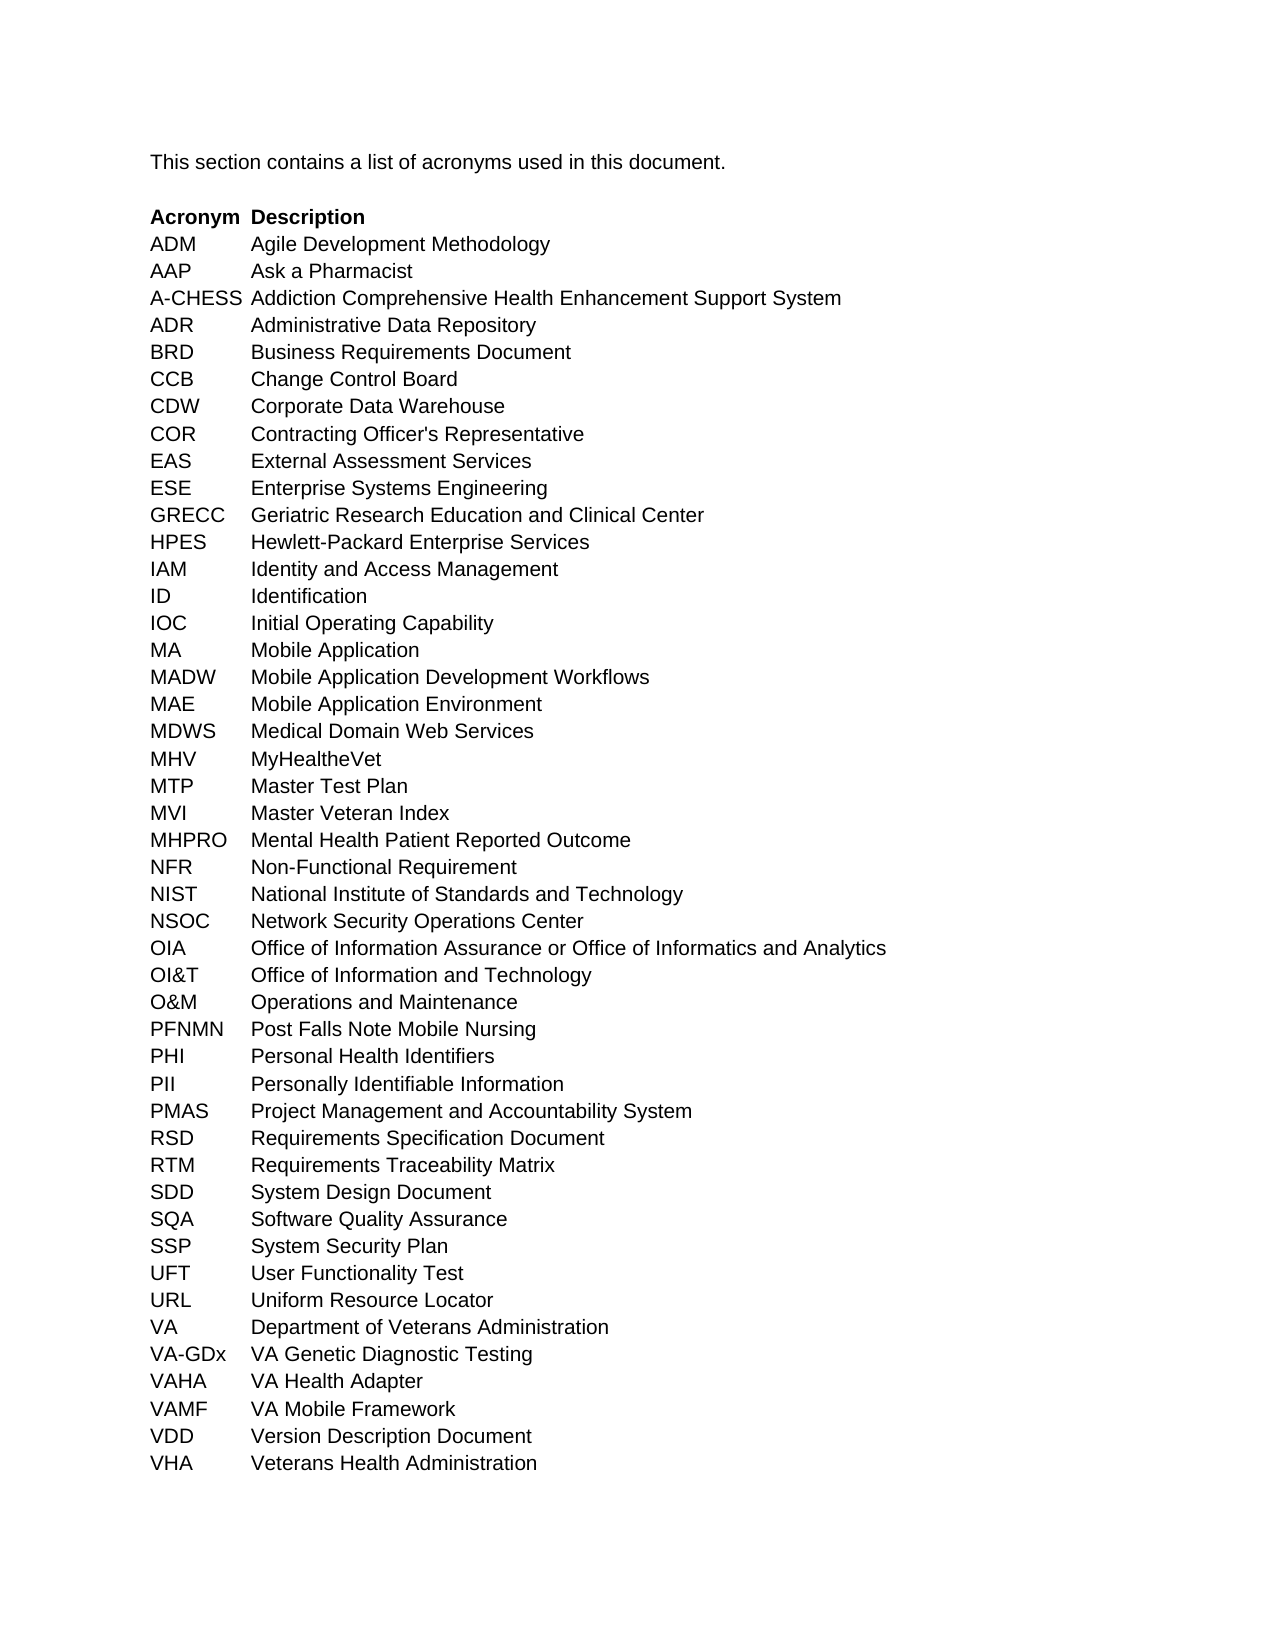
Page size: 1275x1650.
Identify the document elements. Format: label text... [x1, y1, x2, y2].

table_cell CDW [149, 393, 249, 420]
table_cell OI&T [149, 961, 249, 988]
table_cell CCB [149, 366, 249, 393]
table_cell VA-GDx [149, 1341, 249, 1368]
table_cell Change Control Board [249, 366, 894, 393]
table_cell Office of Information Assurance or Office of Informatics and Analytics [249, 934, 894, 961]
table_cell PII [149, 1070, 249, 1097]
table_cell System Security Plan [249, 1232, 894, 1259]
table_cell System Design Document [249, 1178, 894, 1205]
table_cell PFNMN [149, 1016, 249, 1043]
table_cell Non-Functional Requirement [249, 853, 894, 880]
table_cell RTM [149, 1151, 249, 1178]
table_cell MDWS [149, 718, 249, 745]
table_cell Veterans Health Administration [249, 1449, 894, 1476]
table_cell Corporate Data Warehouse [249, 393, 894, 420]
table_cell Enterprise Systems Engineering [249, 474, 894, 501]
table_cell Version Description Document [249, 1422, 894, 1449]
table_cell PHI [149, 1043, 249, 1070]
table_cell AAP [149, 257, 249, 284]
table_cell VA Mobile Framework [249, 1395, 894, 1422]
table_cell Master Veteran Index [249, 799, 894, 826]
table_cell National Institute of Standards and Technology [249, 880, 894, 907]
table_cell Network Security Operations Center [249, 907, 894, 934]
table_cell OIA [149, 934, 249, 961]
table_cell MADW [149, 664, 249, 691]
table_header Description [249, 203, 894, 230]
table_cell Mobile Application [249, 636, 894, 663]
table_cell MAE [149, 691, 249, 718]
table_cell SQA [149, 1205, 249, 1232]
table_cell ID [149, 582, 249, 609]
table_cell Administrative Data Repository [249, 311, 894, 338]
table_cell UFT [149, 1259, 249, 1286]
table_cell Personal Health Identifiers [249, 1043, 894, 1070]
table_cell Identity and Access Management [249, 555, 894, 582]
table_cell VA Genetic Diagnostic Testing [249, 1341, 894, 1368]
table_cell Master Test Plan [249, 772, 894, 799]
table_cell VAMF [149, 1395, 249, 1422]
table_cell Mental Health Patient Reported Outcome [249, 826, 894, 853]
table_cell URL [149, 1286, 249, 1313]
table_cell Project Management and Accountability System [249, 1097, 894, 1124]
table_cell User Functionality Test [249, 1259, 894, 1286]
table_cell MHPRO [149, 826, 249, 853]
table_cell HPES [149, 528, 249, 555]
table_cell Uniform Resource Locator [249, 1286, 894, 1313]
table_cell Mobile Application Development Workflows [249, 664, 894, 691]
table_cell Ask a Pharmacist [249, 257, 894, 284]
table_cell Agile Development Methodology [249, 230, 894, 257]
table_cell Office of Information and Technology [249, 961, 894, 988]
table_cell GRECC [149, 501, 249, 528]
table_cell MyHealtheVet [249, 745, 894, 772]
table_cell IAM [149, 555, 249, 582]
table_header Acronym [149, 203, 249, 230]
table_cell VA Health Adapter [249, 1368, 894, 1395]
table_cell Contracting Officer's Representative [249, 420, 894, 447]
table_cell SSP [149, 1232, 249, 1259]
table_cell PMAS [149, 1097, 249, 1124]
table_cell SDD [149, 1178, 249, 1205]
table_cell Department of Veterans Administration [249, 1314, 894, 1341]
table_cell IOC [149, 609, 249, 636]
table_cell Software Quality Assurance [249, 1205, 894, 1232]
table_cell NSOC [149, 907, 249, 934]
table_cell BRD [149, 339, 249, 366]
table_cell Geriatric Research Education and Clinical Center [249, 501, 894, 528]
table_cell Requirements Specification Document [249, 1124, 894, 1151]
table_cell MVI [149, 799, 249, 826]
table_cell Addiction Comprehensive Health Enhancement Support System [249, 284, 894, 311]
table_cell O&M [149, 989, 249, 1016]
table_cell Business Requirements Document [249, 339, 894, 366]
table_cell ESE [149, 474, 249, 501]
table_cell Medical Domain Web Services [249, 718, 894, 745]
table_cell Hewlett-Packard Enterprise Services [249, 528, 894, 555]
table_cell ADM [149, 230, 249, 257]
table_cell Personally Identifiable Information [249, 1070, 894, 1097]
table_cell VHA [149, 1449, 249, 1476]
table_cell VA [149, 1314, 249, 1341]
table_cell Post Falls Note Mobile Nursing [249, 1016, 894, 1043]
table_cell NIST [149, 880, 249, 907]
table_cell VDD [149, 1422, 249, 1449]
table_cell RSD [149, 1124, 249, 1151]
table_cell MTP [149, 772, 249, 799]
table_cell EAS [149, 447, 249, 474]
table_cell A-CHESS [149, 284, 249, 311]
table_cell External Assessment Services [249, 447, 894, 474]
table_cell Identification [249, 582, 894, 609]
table_cell COR [149, 420, 249, 447]
table_cell Operations and Maintenance [249, 989, 894, 1016]
table_cell MHV [149, 745, 249, 772]
table_cell VAHA [149, 1368, 249, 1395]
table_cell Initial Operating Capability [249, 609, 894, 636]
text This section contains a list of acronyms used in this document. [150, 150, 1125, 174]
table_cell ADR [149, 311, 249, 338]
table_cell MA [149, 636, 249, 663]
table_cell NFR [149, 853, 249, 880]
table_cell Requirements Traceability Matrix [249, 1151, 894, 1178]
table_cell Mobile Application Environment [249, 691, 894, 718]
